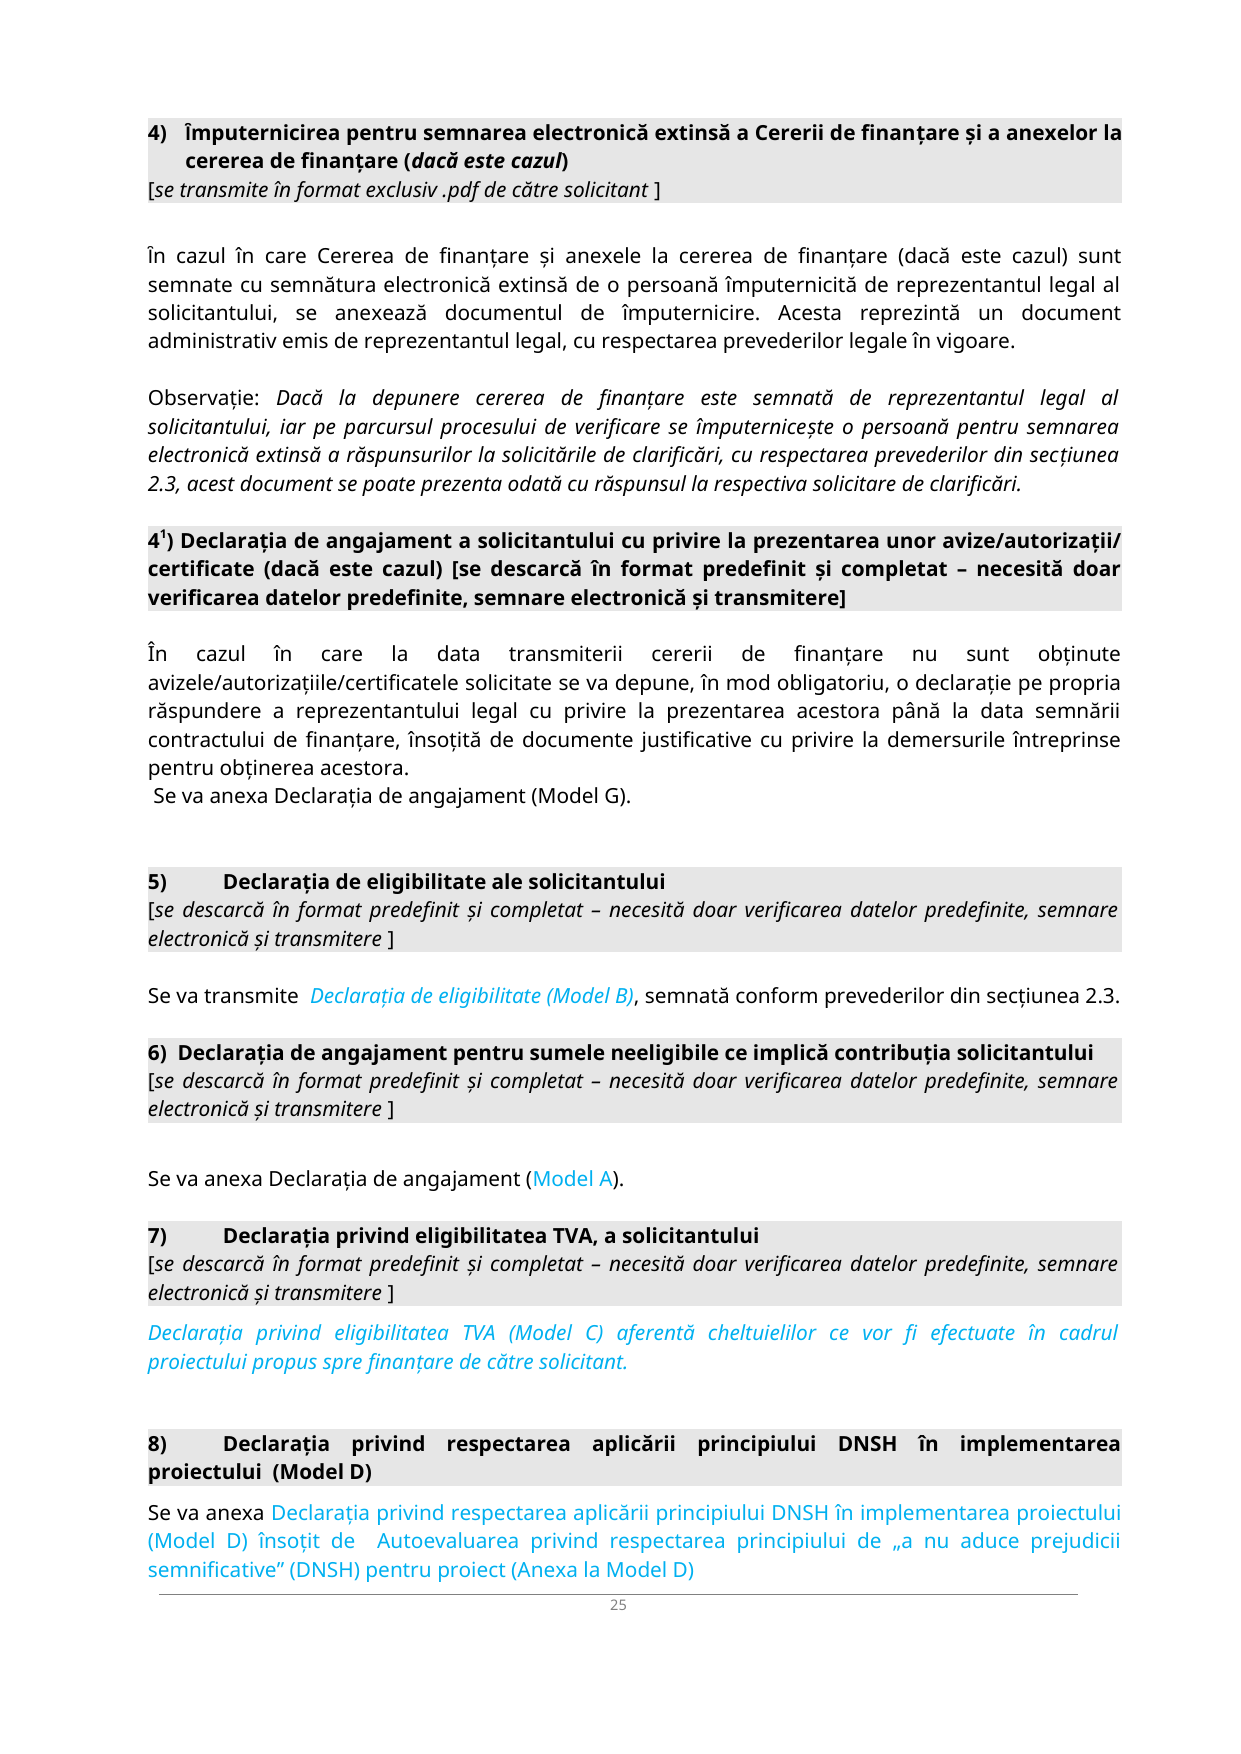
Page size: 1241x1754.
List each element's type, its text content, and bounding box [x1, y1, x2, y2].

text Se va anexa Declaraţia de angajament (Model A). [148, 1164, 1122, 1192]
text Se va transmite Declaraţia de eligibilitate (Model B), semnată conform prevederilor din secțiunea 2.3. [148, 981, 1122, 1009]
text [se transmite în format exclusiv .pdf de către solicitant ] [148, 175, 1122, 203]
text Declaraţia privind eligibilitatea TVA (Model C) aferentă cheltuielilor ce vor fi efectuate în cadrul proiectului propus spre finanţare de către solicitant. [148, 1318, 1122, 1375]
list Declarația de angajament pentru sumele neeligibile ce implică contribuția solicitantului [148, 1038, 1122, 1066]
list Declaraţia privind eligibilitatea TVA, a solicitantului [148, 1221, 1122, 1249]
text Ȋn cazul în care Cererea de finanţare şi anexele la cererea de finanțare (dacă este cazul) sunt semnate cu semnătura electronică extinsă de o persoană împuternicită de reprezentantul legal al solicitantului, se anexează documentul de împuternicire. Acesta reprezintă un document administrativ emis de reprezentantul legal, cu respectarea prevederilor legale în vigoare. [148, 241, 1122, 355]
text 41) Declarația de angajament a solicitantului cu privire la prezentarea unor avize/autorizații/ certificate (dacă este cazul) [se descarcă în format predefinit și completat – necesită doar verificarea datelor predefinite, semnare electronică și transmitere] [148, 526, 1122, 611]
text Se va anexa Declarația privind respectarea aplicării principiului DNSH în implementarea proiectului (Model D) însoțit de Autoevaluarea privind respectarea principiului de „a nu aduce prejudicii semnificative” (DNSH) pentru proiect (Anexa la Model D) [148, 1498, 1122, 1583]
text [se descarcă în format predefinit și completat – necesită doar verificarea datelor predefinite, semnare electronică și transmitere ] [148, 895, 1122, 952]
text [se descarcă în format predefinit și completat – necesită doar verificarea datelor predefinite, semnare electronică și transmitere ] [148, 1066, 1122, 1123]
list Declarația privind respectarea aplicării principiului DNSH în implementarea proiectului (Model D) [148, 1429, 1122, 1486]
list Declaraţia de eligibilitate ale solicitantului [148, 867, 1122, 895]
text Se va anexa Declaraţia de angajament (Model G). [148, 782, 1122, 810]
text Observație: Dacă la depunere cererea de finanțare este semnată de reprezentantul legal al solicitantului, iar pe parcursul procesului de verificare se împuternicește o persoană pentru semnarea electronică extinsă a răspunsurilor la solicitările de clarificări, cu respectarea prevederilor din secţiunea 2.3, acest document se poate prezenta odată cu răspunsul la respectiva solicitare de clarificări. [148, 383, 1122, 497]
text [se descarcă în format predefinit și completat – necesită doar verificarea datelor predefinite, semnare electronică și transmitere ] [148, 1249, 1122, 1306]
text În cazul în care la data transmiterii cererii de finanțare nu sunt obținute avizele/autorizațiile/certificatele solicitate se va depune, în mod obligatoriu, o declarație pe propria răspundere a reprezentantului legal cu privire la prezentarea acestora până la data semnării contractului de finanțare, însoțită de documente justificative cu privire la demersurile întreprinse pentru obținerea acestora. [148, 639, 1122, 782]
list Ȋmputernicirea pentru semnarea electronică extinsă a Cererii de finanţare şi a anexelor la cererea de finanțare (dacă este cazul) [148, 118, 1122, 175]
